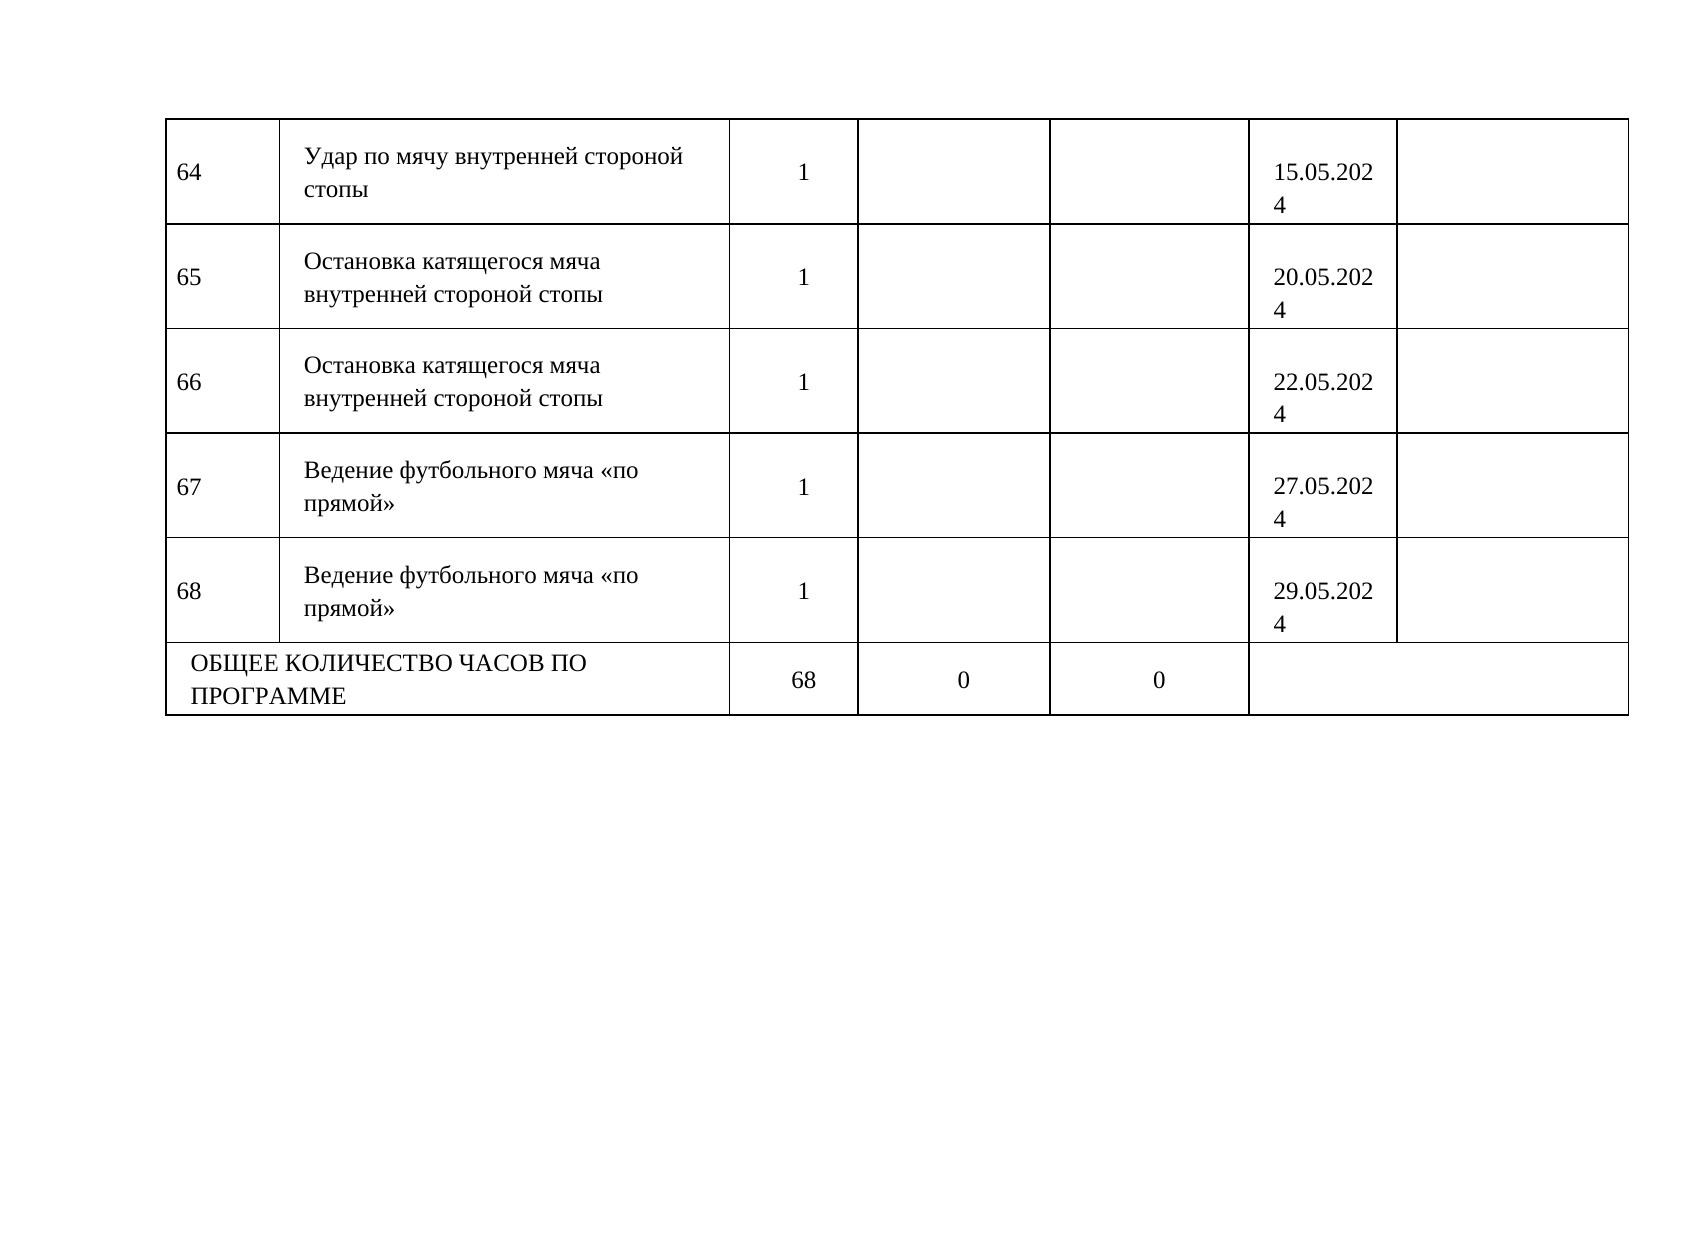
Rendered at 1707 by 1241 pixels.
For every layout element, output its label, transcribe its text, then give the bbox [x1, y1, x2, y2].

table_cell 0 [859, 643, 1049, 714]
table_cell [1398, 225, 1628, 327]
table_cell 1 [730, 225, 857, 327]
table_cell 1 [730, 329, 857, 432]
table_cell 1 [730, 120, 857, 223]
table_cell [1398, 120, 1628, 223]
table_cell Ведение футбольного мяча «по прямой» [280, 434, 729, 537]
table_cell [1398, 329, 1628, 432]
table_cell Ведение футбольного мяча «по прямой» [280, 538, 729, 642]
table_cell [1250, 643, 1628, 714]
table_cell [859, 329, 1049, 432]
table_cell [1051, 329, 1248, 432]
table_cell 68 [167, 538, 279, 642]
table_cell [1051, 225, 1248, 327]
table_cell [1051, 120, 1248, 223]
table_cell 15.05.2024 [1250, 120, 1396, 223]
table_cell [859, 225, 1049, 327]
table_cell [859, 434, 1049, 537]
table_cell ОБЩЕЕ КОЛИЧЕСТВО ЧАСОВ ПО ПРОГРАММЕ [167, 643, 729, 714]
table_cell [859, 120, 1049, 223]
table_cell [1051, 434, 1248, 537]
table_cell 1 [730, 538, 857, 642]
table_cell 29.05.2024 [1250, 538, 1396, 642]
table_cell 65 [167, 225, 279, 327]
table_cell 66 [167, 329, 279, 432]
table_cell [1398, 434, 1628, 537]
table_cell 0 [1051, 643, 1248, 714]
table_cell 20.05.2024 [1250, 225, 1396, 327]
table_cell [280, 120, 729, 223]
table_cell [859, 538, 1049, 642]
table_cell 1 [730, 434, 857, 537]
table_cell 22.05.2024 [1250, 329, 1396, 432]
table_cell 64 [167, 120, 279, 223]
table_cell Остановка катящегося мяча внутренней стороной стопы [280, 225, 729, 327]
table_cell 67 [167, 434, 279, 537]
table_cell [1398, 538, 1628, 642]
table_cell 68 [730, 643, 857, 714]
table_cell [1051, 538, 1248, 642]
table_cell 27.05.2024 [1250, 434, 1396, 537]
table_cell Остановка катящегося мяча внутренней стороной стопы [280, 329, 729, 432]
